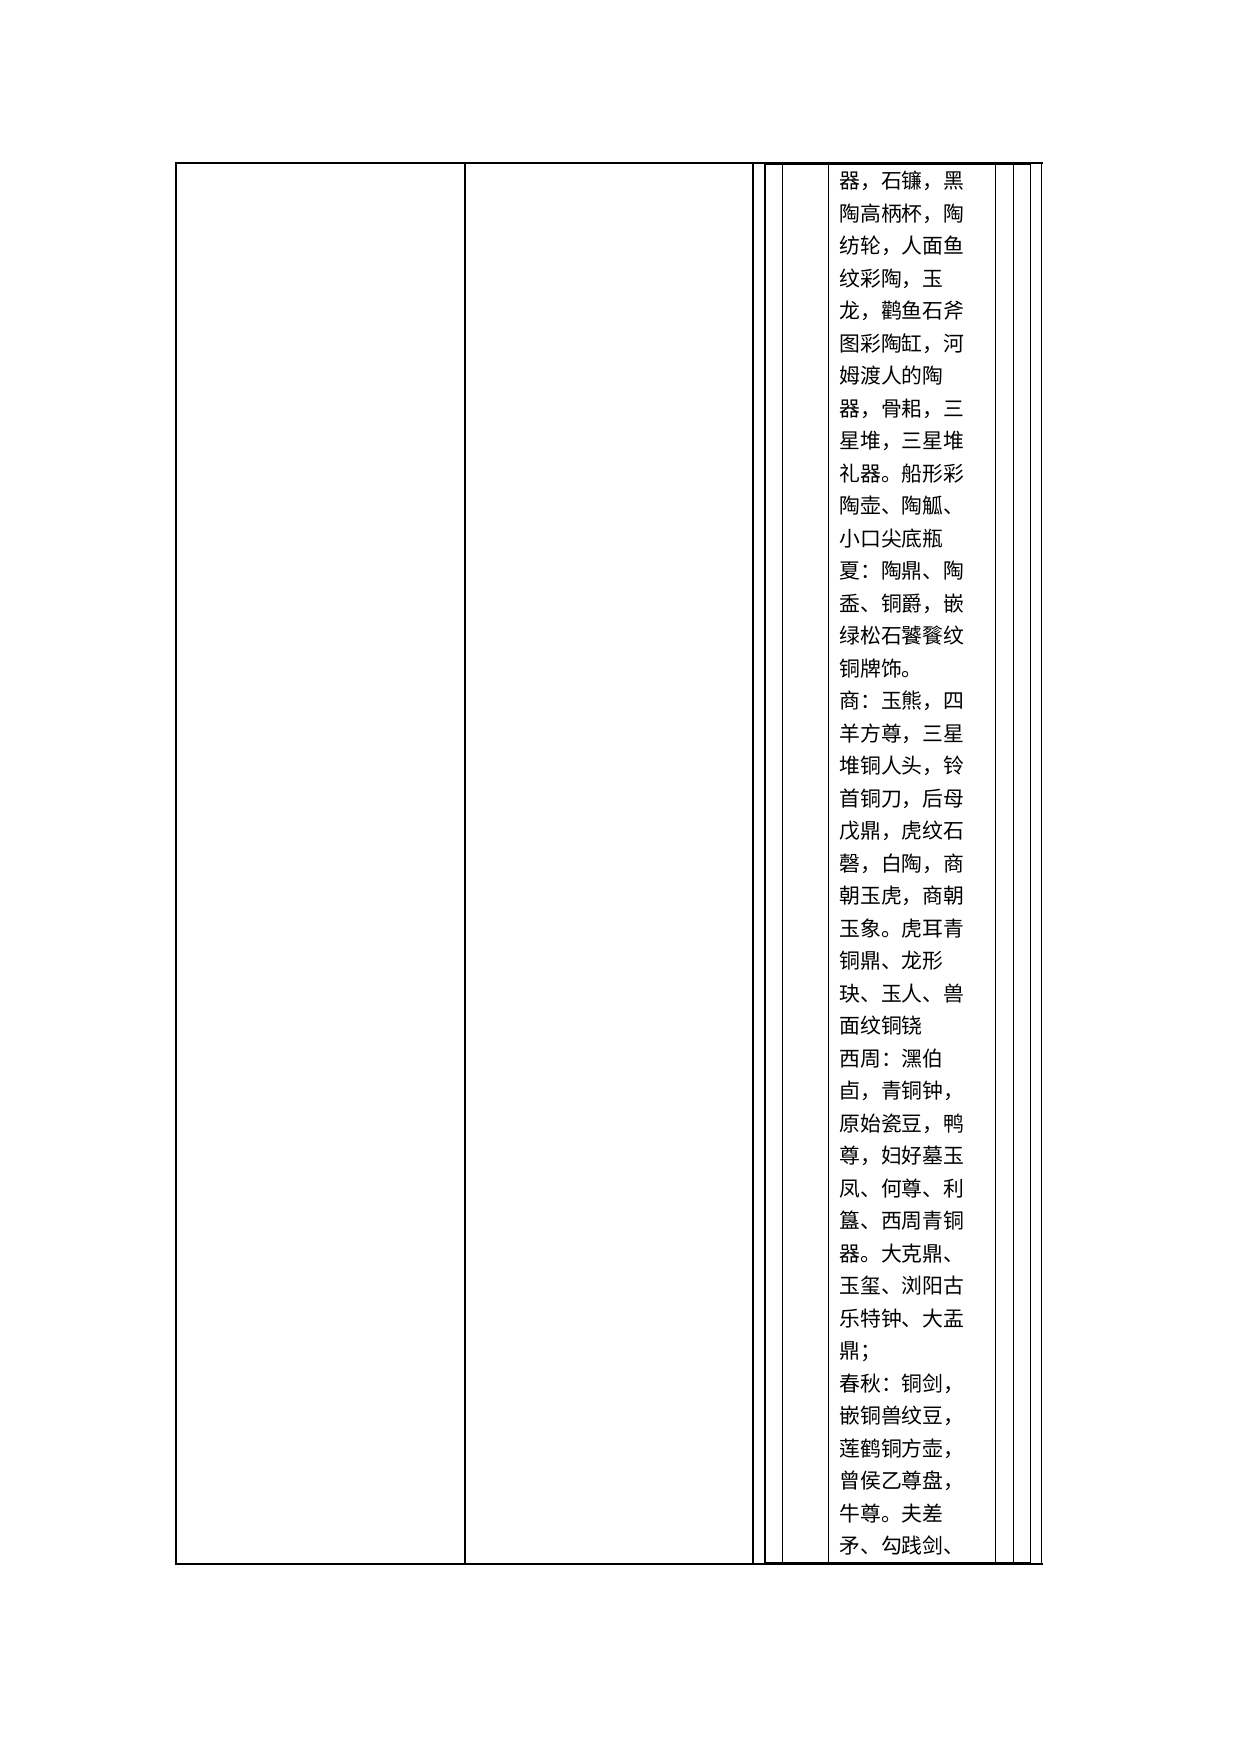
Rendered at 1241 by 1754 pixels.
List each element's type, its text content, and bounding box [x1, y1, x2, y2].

table_cell [996, 165, 1013, 1562]
table_cell [1031, 164, 1041, 1563]
table_cell [829, 165, 995, 1562]
table_cell 1 [177, 164, 464, 1563]
table_cell [783, 165, 828, 1562]
table_cell [1014, 165, 1030, 1562]
table_cell [466, 164, 752, 1563]
table_cell [766, 165, 782, 1562]
table_cell [754, 164, 764, 1563]
